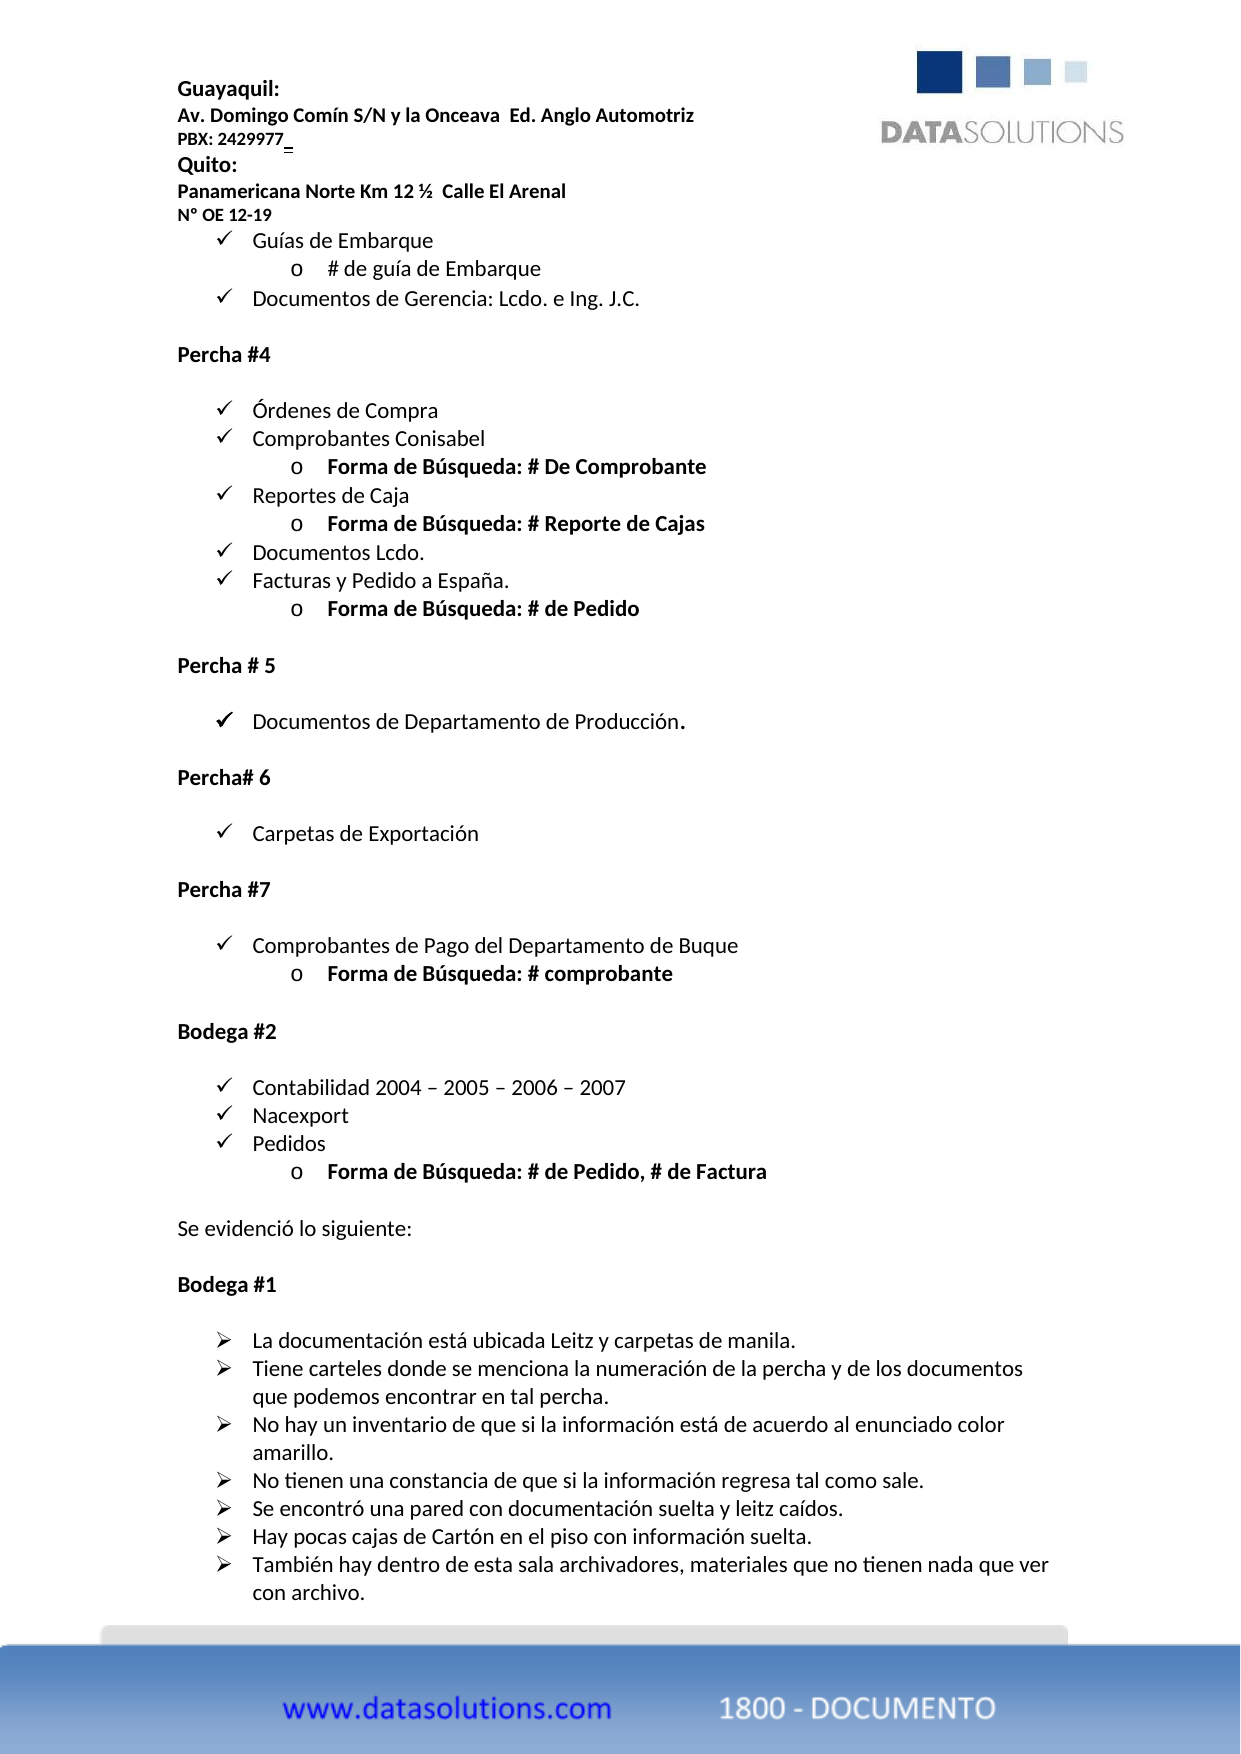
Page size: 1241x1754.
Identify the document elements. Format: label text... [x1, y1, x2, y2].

list Contabilidad 2004 – 2005 – 2006 – 2007 [215, 1073, 1063, 1101]
list Nacexport [215, 1101, 1063, 1129]
list Forma de Búsqueda: # comprobante [290, 959, 1063, 989]
list Pedidos [215, 1129, 1063, 1157]
list También hay dentro de esta sala archivadores, materiales que no tienen nada que ver con archivo. [215, 1550, 1063, 1606]
list Forma de Búsqueda: # de Pedido, # de Factura [290, 1157, 1063, 1186]
text Percha# 6 [177, 763, 1063, 791]
list Órdenes de Compra [215, 396, 1063, 424]
list Documentos de Departamento de Producción. [215, 707, 1063, 735]
list Documentos de Gerencia: Lcdo. e Ing. J.C. [215, 284, 1063, 312]
text Bodega #1 [177, 1270, 1063, 1298]
list No hay un inventario de que si la información está de acuerdo al enunciado color amarillo. [215, 1410, 1063, 1466]
list Documentos Lcdo. [215, 538, 1063, 566]
list Hay pocas cajas de Cartón en el piso con información suelta. [215, 1522, 1063, 1550]
list Comprobantes de Pago del Departamento de Buque [215, 932, 1063, 959]
text Percha #7 [177, 876, 1063, 903]
text Se evidenció lo siguiente: [177, 1214, 1063, 1242]
list La documentación está ubicada Leitz y carpetas de manila. [215, 1326, 1063, 1354]
list Comprobantes Conisabel [215, 424, 1063, 452]
list Tiene carteles donde se menciona la numeración de la percha y de los documentos que podemos encontrar en tal percha. [215, 1354, 1063, 1410]
text Percha #4 [177, 340, 1063, 368]
list Forma de Búsqueda: # De Comprobante [290, 452, 1063, 481]
picture [846, 31, 1166, 163]
list Forma de Búsqueda: # Reporte de Cajas [290, 509, 1063, 538]
list Carpetas de Exportación [215, 819, 1063, 847]
list Reportes de Caja [215, 481, 1063, 509]
list Facturas y Pedido a España. [215, 566, 1063, 594]
list Se encontró una pared con documentación suelta y leitz caídos. [215, 1494, 1063, 1522]
text Bodega #2 [177, 1017, 1063, 1045]
list # de guía de Embarque [290, 254, 1063, 284]
picture [0, 1625, 1241, 1754]
list Guías de Embarque [215, 226, 1063, 254]
list Forma de Búsqueda: # de Pedido [290, 594, 1063, 623]
list No tienen una constancia de que si la información regresa tal como sale. [215, 1466, 1063, 1494]
text Percha # 5 [177, 651, 1063, 679]
